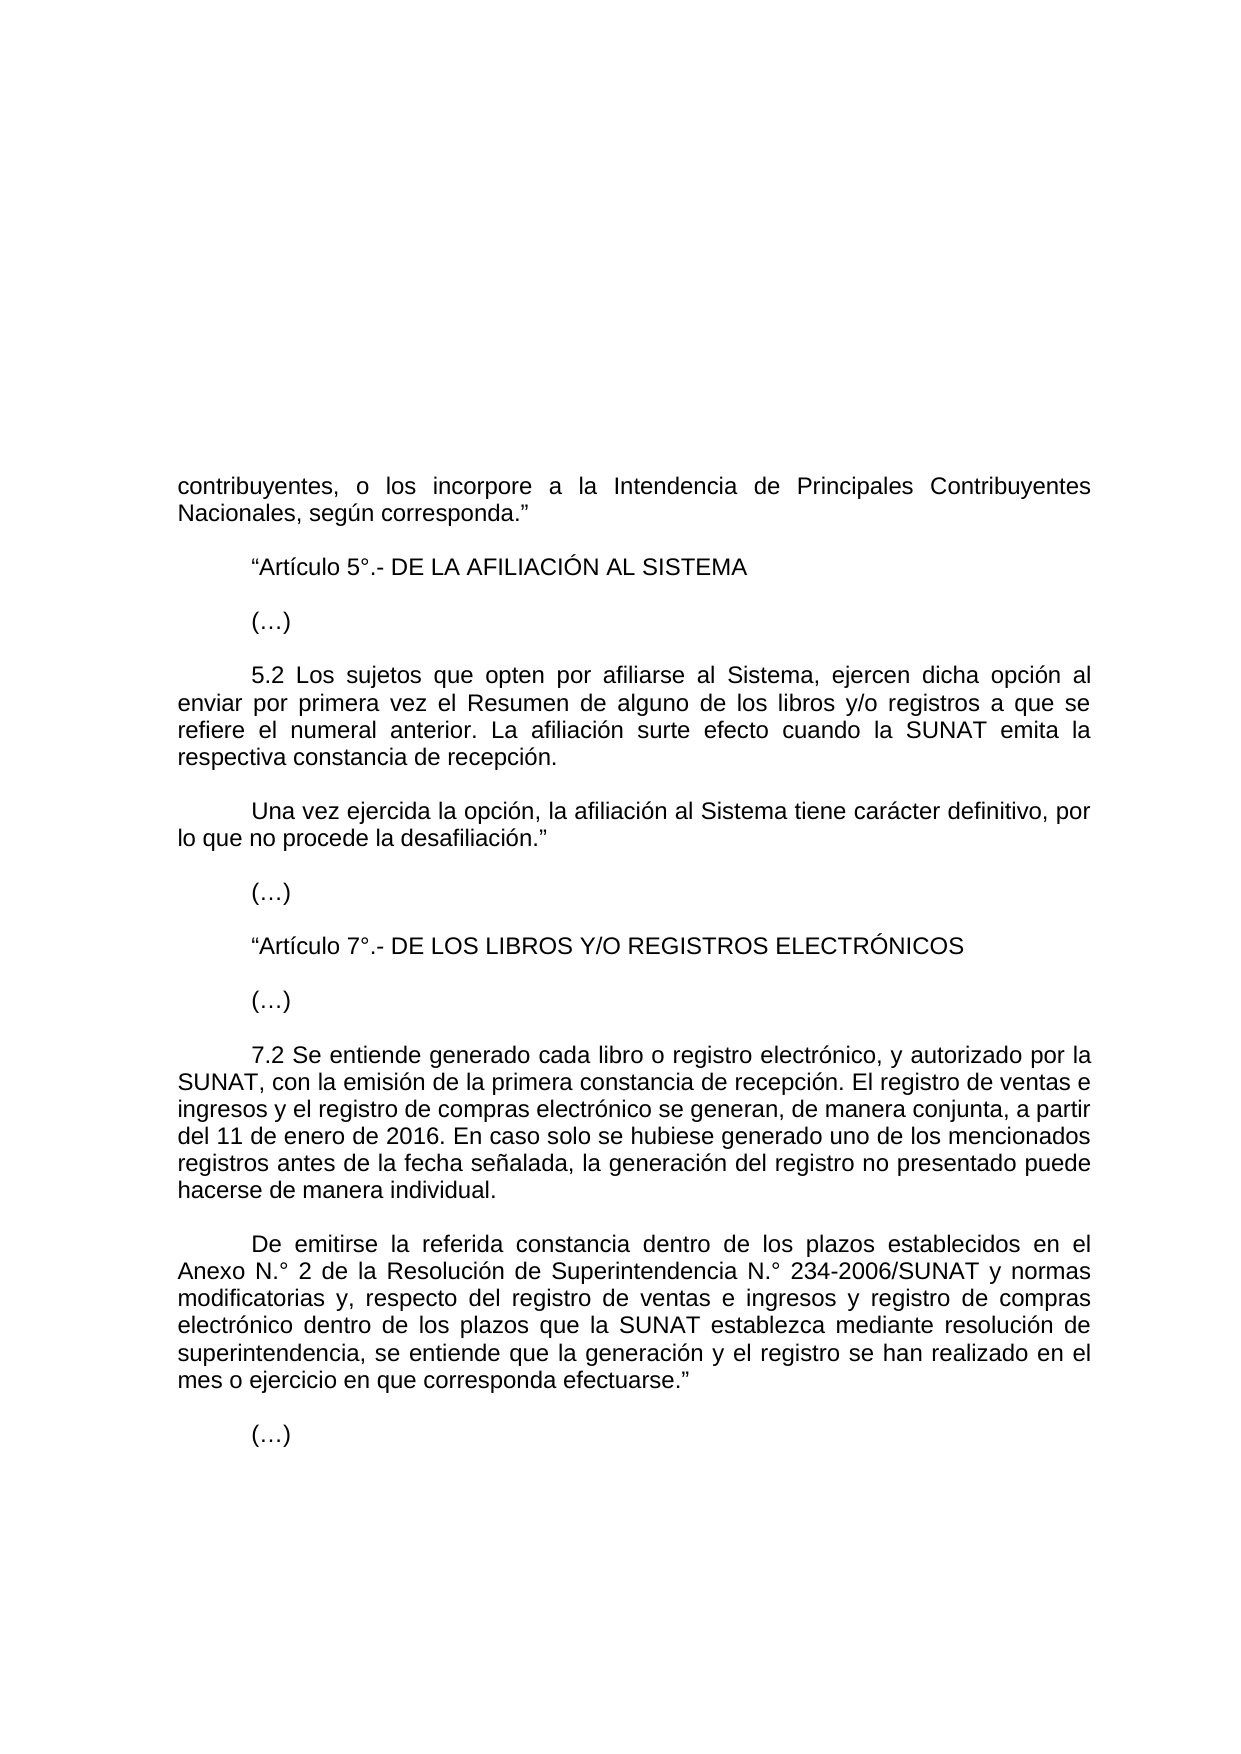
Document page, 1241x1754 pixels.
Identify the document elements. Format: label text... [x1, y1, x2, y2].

text “Artículo 5°.- DE LA AFILIACIÓN AL SISTEMA [177, 554, 1092, 581]
text De emitirse la referida constancia dentro de los plazos establecidos en el Anexo N.° 2 de la Resolución de Superintendencia N.° 234-2006/SUNAT y normas modificatorias y, respecto del registro de ventas e ingresos y registro de compras electrónico dentro de los plazos que la SUNAT establezca mediante resolución de superintendencia, se entiende que la generación y el registro se han realizado en el mes o ejercicio en que corresponda efectuarse.” [177, 1231, 1092, 1393]
text 7.2 Se entiende generado cada libro o registro electrónico, y autorizado por la SUNAT, con la emisión de la primera constancia de recepción. El registro de ventas e ingresos y el registro de compras electrónico se generan, de manera conjunta, a partir del 11 de enero de 2016. En caso solo se hubiese generado uno de los mencionados registros antes de la fecha señalada, la generación del registro no presentado puede hacerse de manera individual. [177, 1041, 1092, 1204]
text 5.2 Los sujetos que opten por afiliarse al Sistema, ejercen dicha opción al enviar por primera vez el Resumen de alguno de los libros y/o registros a que se refiere el numeral anterior. La afiliación surte efecto cuando la SUNAT emita la respectiva constancia de recepción. [177, 662, 1092, 771]
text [177, 473, 1092, 527]
text (…) [177, 608, 1092, 635]
text “Artículo 7°.- DE LOS LIBROS Y/O REGISTROS ELECTRÓNICOS [177, 933, 1092, 960]
text (…) [177, 1421, 1092, 1448]
text Una vez ejercida la opción, la afiliación al Sistema tiene carácter definitivo, por lo que no procede la desafiliación.” [177, 798, 1092, 852]
text (…) [177, 987, 1092, 1014]
text (…) [177, 879, 1092, 906]
